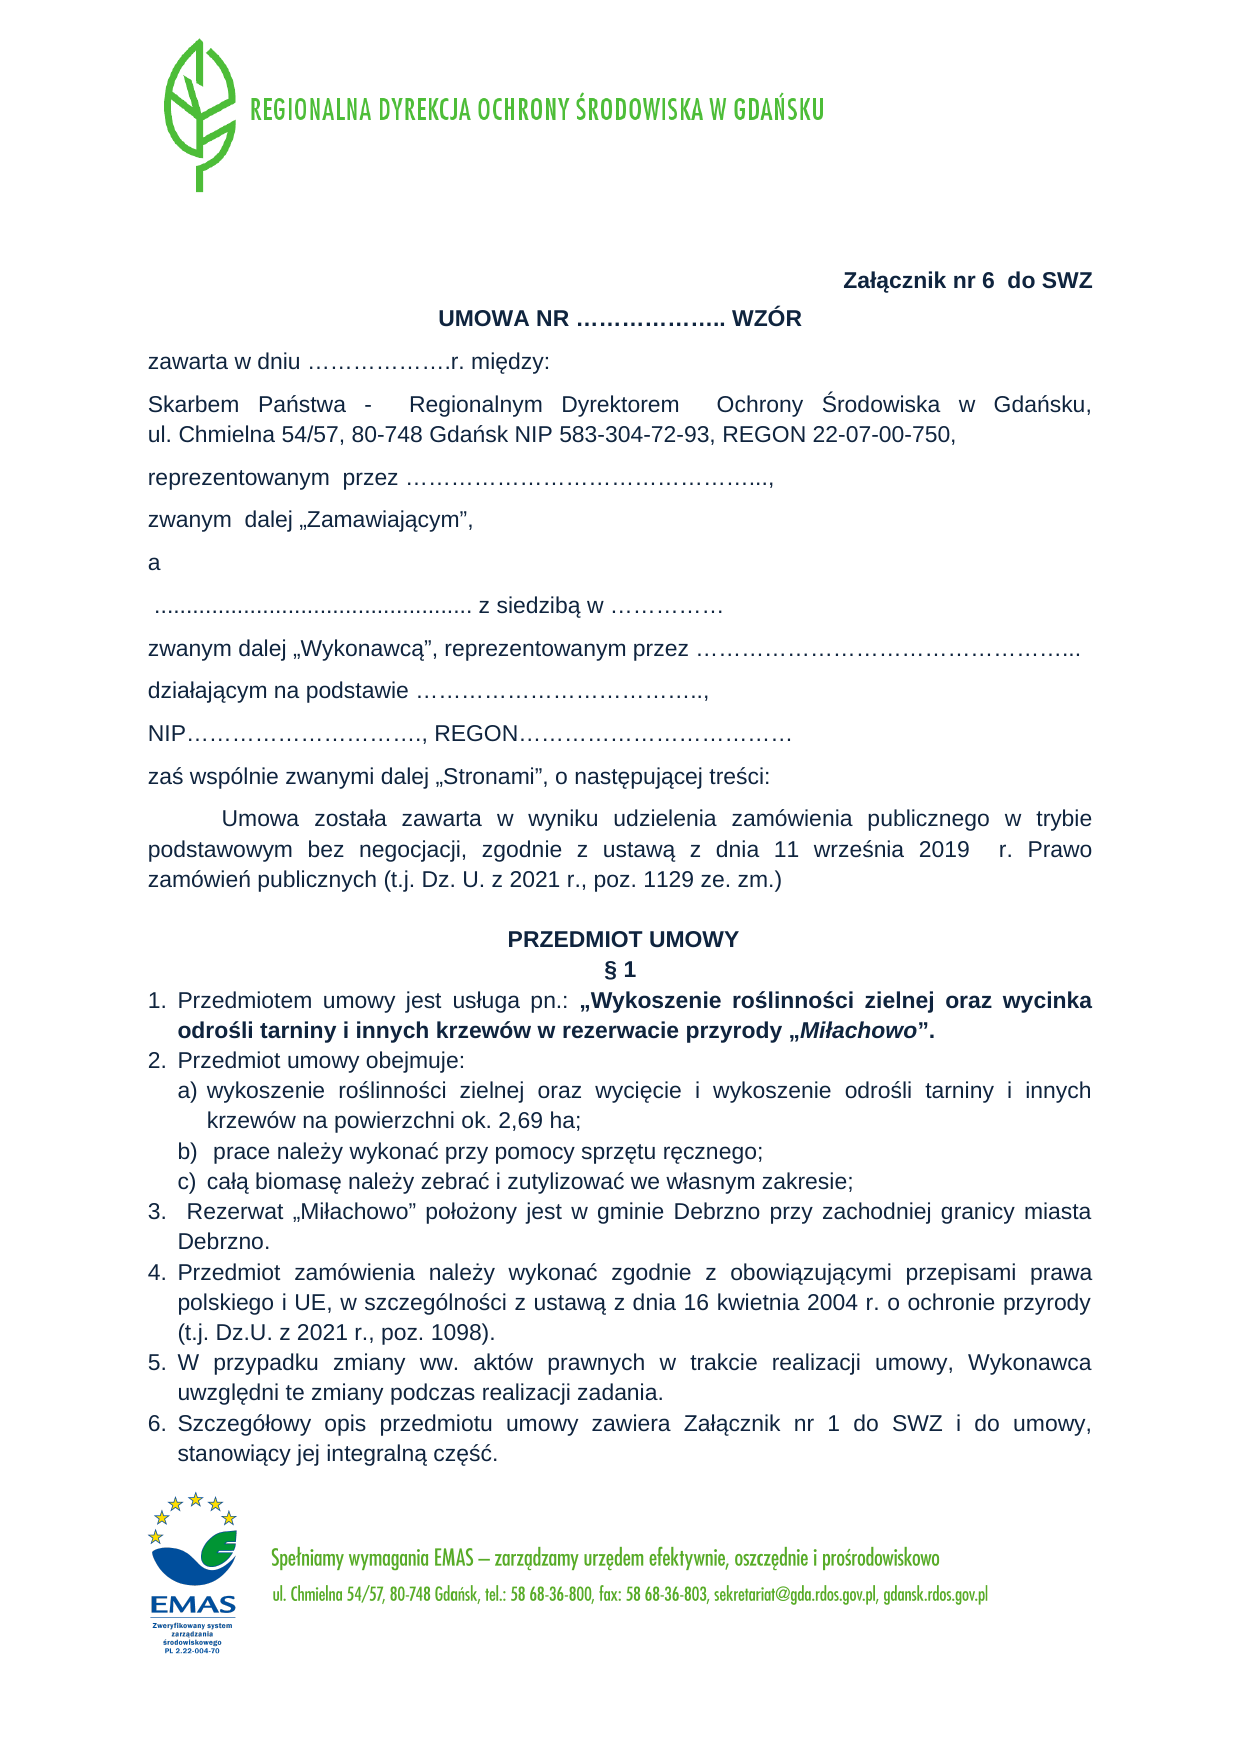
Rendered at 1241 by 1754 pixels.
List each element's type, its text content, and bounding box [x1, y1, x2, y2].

text Załącznik nr 6 do SWZ [148, 267, 1093, 293]
list Przedmiot zamówienia należy wykonać zgodnie z obowiązującymi przepisami prawa polskiego i UE, w szczególności z ustawą z dnia 16 kwietnia 2004 r. o ochronie przyrody (t.j. Dz.U. z 2021 r., poz. 1098). [148, 1258, 1093, 1345]
text zwanym dalej „Zamawiającym”, [148, 506, 1093, 533]
picture [147, 1491, 1064, 1656]
list Przedmiot umowy obejmuje: [148, 1047, 1093, 1073]
text NIP…………………………., REGON……………………………… [148, 720, 1093, 746]
text reprezentowanym przez ………………………………………..., [148, 464, 1093, 490]
text zwanym dalej „Wykonawcą”, reprezentowanym przez …………………………………………... [148, 634, 1093, 661]
text zawarta w dniu ……………….r. między: [148, 348, 1093, 374]
text działającym na podstawie ……………………………….., [148, 677, 1093, 704]
picture [147, 29, 987, 203]
list całą biomasę należy zebrać i zutylizować we własnym zakresie; [177, 1168, 1093, 1194]
list prace należy wykonać przy pomocy sprzętu ręcznego; [177, 1138, 1093, 1164]
text a [148, 549, 1093, 576]
text PRZEDMIOT UMOWY [148, 926, 1093, 953]
list wykoszenie roślinności zielnej oraz wycięcie i wykoszenie odrośli tarniny i innych krzewów na powierzchni ok. 2,69 ha; [177, 1077, 1093, 1134]
text UMOWA NR ……………….. WZÓR [148, 305, 1093, 332]
list Przedmiotem umowy jest usługa pn.: „Wykoszenie roślinności zielnej oraz wycinka odrośli tarniny i innych krzewów w rezerwacie przyrody „Miłachowo”. [148, 987, 1093, 1043]
list Rezerwat „Miłachowo” położony jest w gminie Debrzno przy zachodniej granicy miasta Debrzno. [148, 1198, 1093, 1255]
text Skarbem Państwa - Regionalnym Dyrektorem Ochrony Środowiska w Gdańsku, ul. Chmielna 54/57, 80-748 Gdańsk NIP 583-304-72-93, REGON 22-07-00-750, [148, 391, 1093, 447]
text § 1 [148, 956, 1093, 983]
text zaś wspólnie zwanymi dalej „Stronami”, o następującej treści: [148, 763, 1093, 789]
text Umowa została zawarta w wyniku udzielenia zamówienia publicznego w trybie podstawowym bez negocjacji, zgodnie z ustawą z dnia 11 września 2019 r. Prawo zamówień publicznych (t.j. Dz. U. z 2021 r., poz. 1129 ze. zm.) [148, 805, 1093, 892]
list Szczegółowy opis przedmiotu umowy zawiera Załącznik nr 1 do SWZ i do umowy, stanowiący jej integralną część. [148, 1409, 1093, 1466]
list W przypadku zmiany ww. aktów prawnych w trakcie realizacji umowy, Wykonawca uwzględni te zmiany podczas realizacji zadania. [148, 1349, 1093, 1406]
text .................................................. z siedzibą w …………… [148, 592, 1093, 618]
